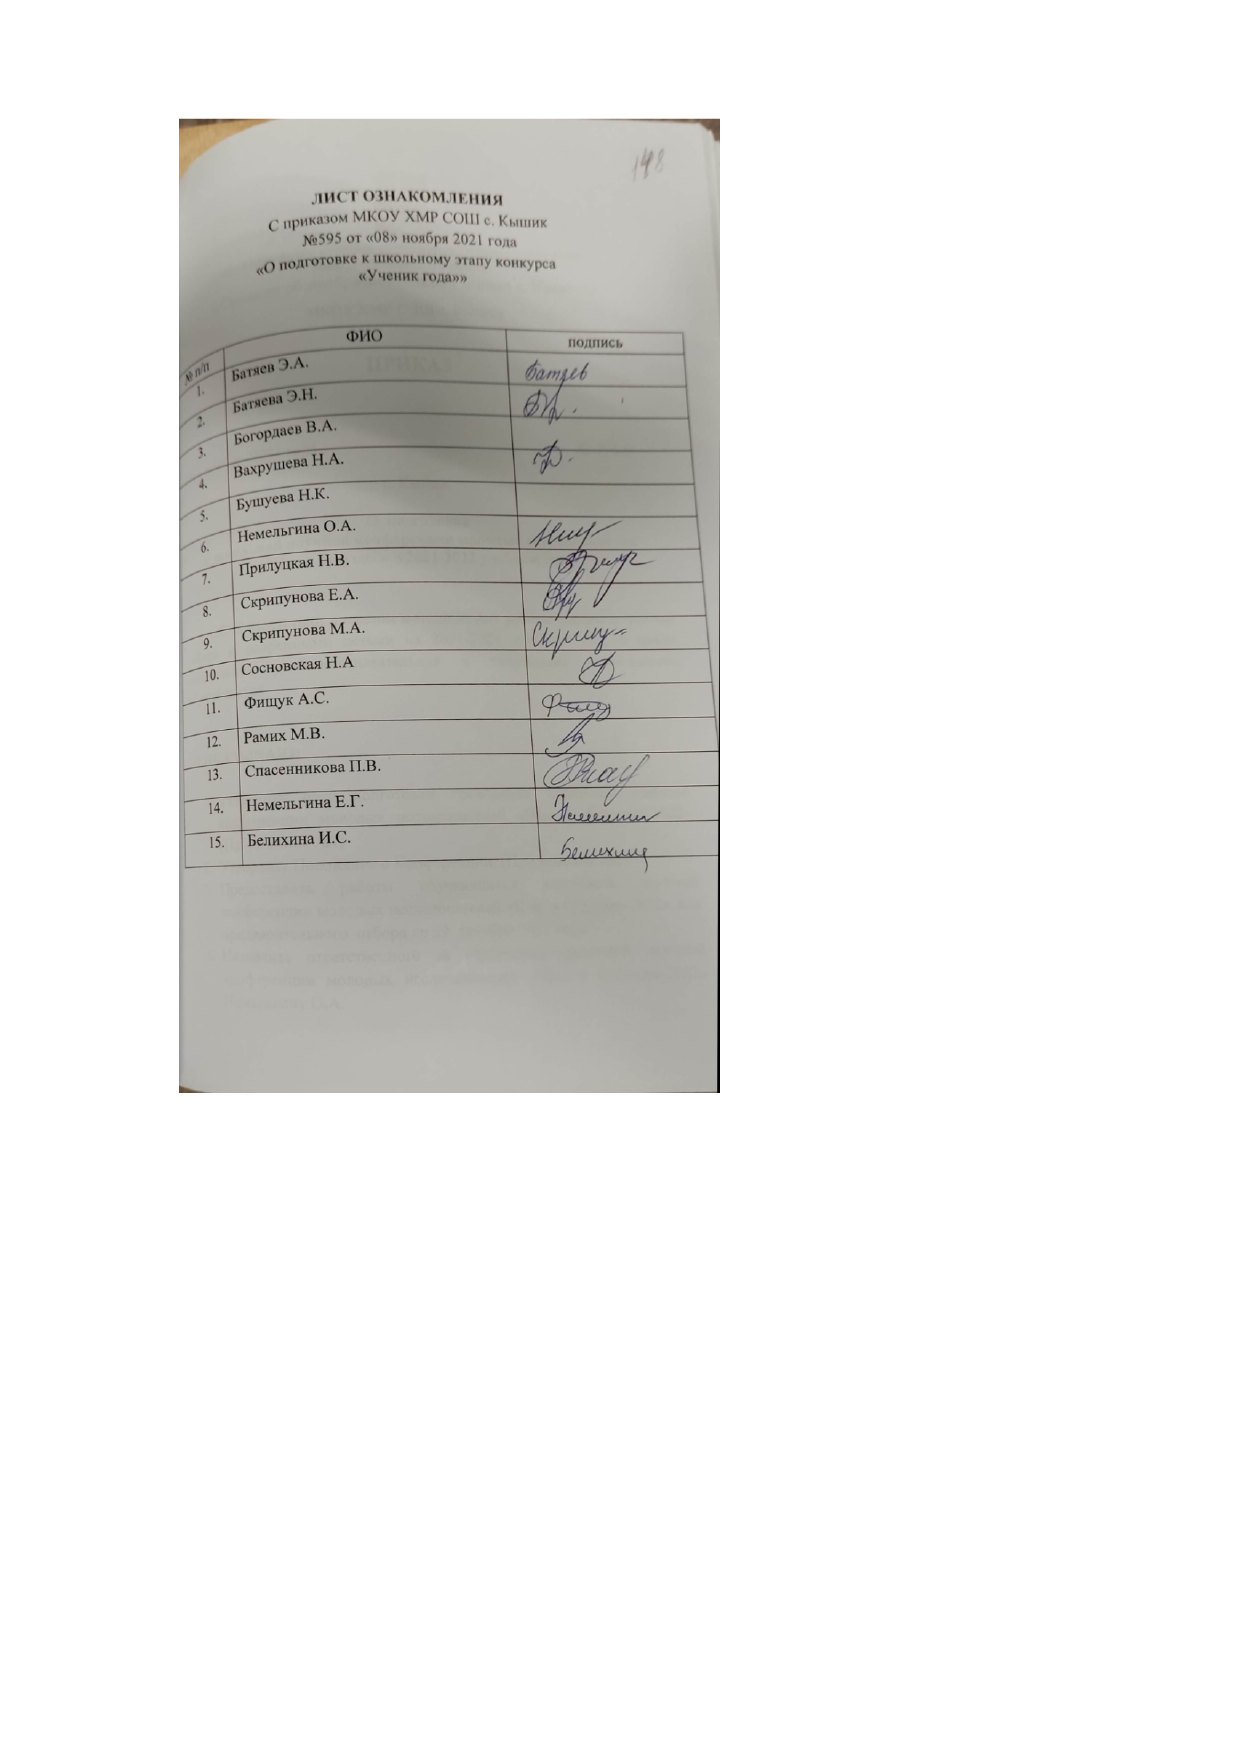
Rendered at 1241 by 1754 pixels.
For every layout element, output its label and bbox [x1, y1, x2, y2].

picture [179, 120, 720, 1093]
